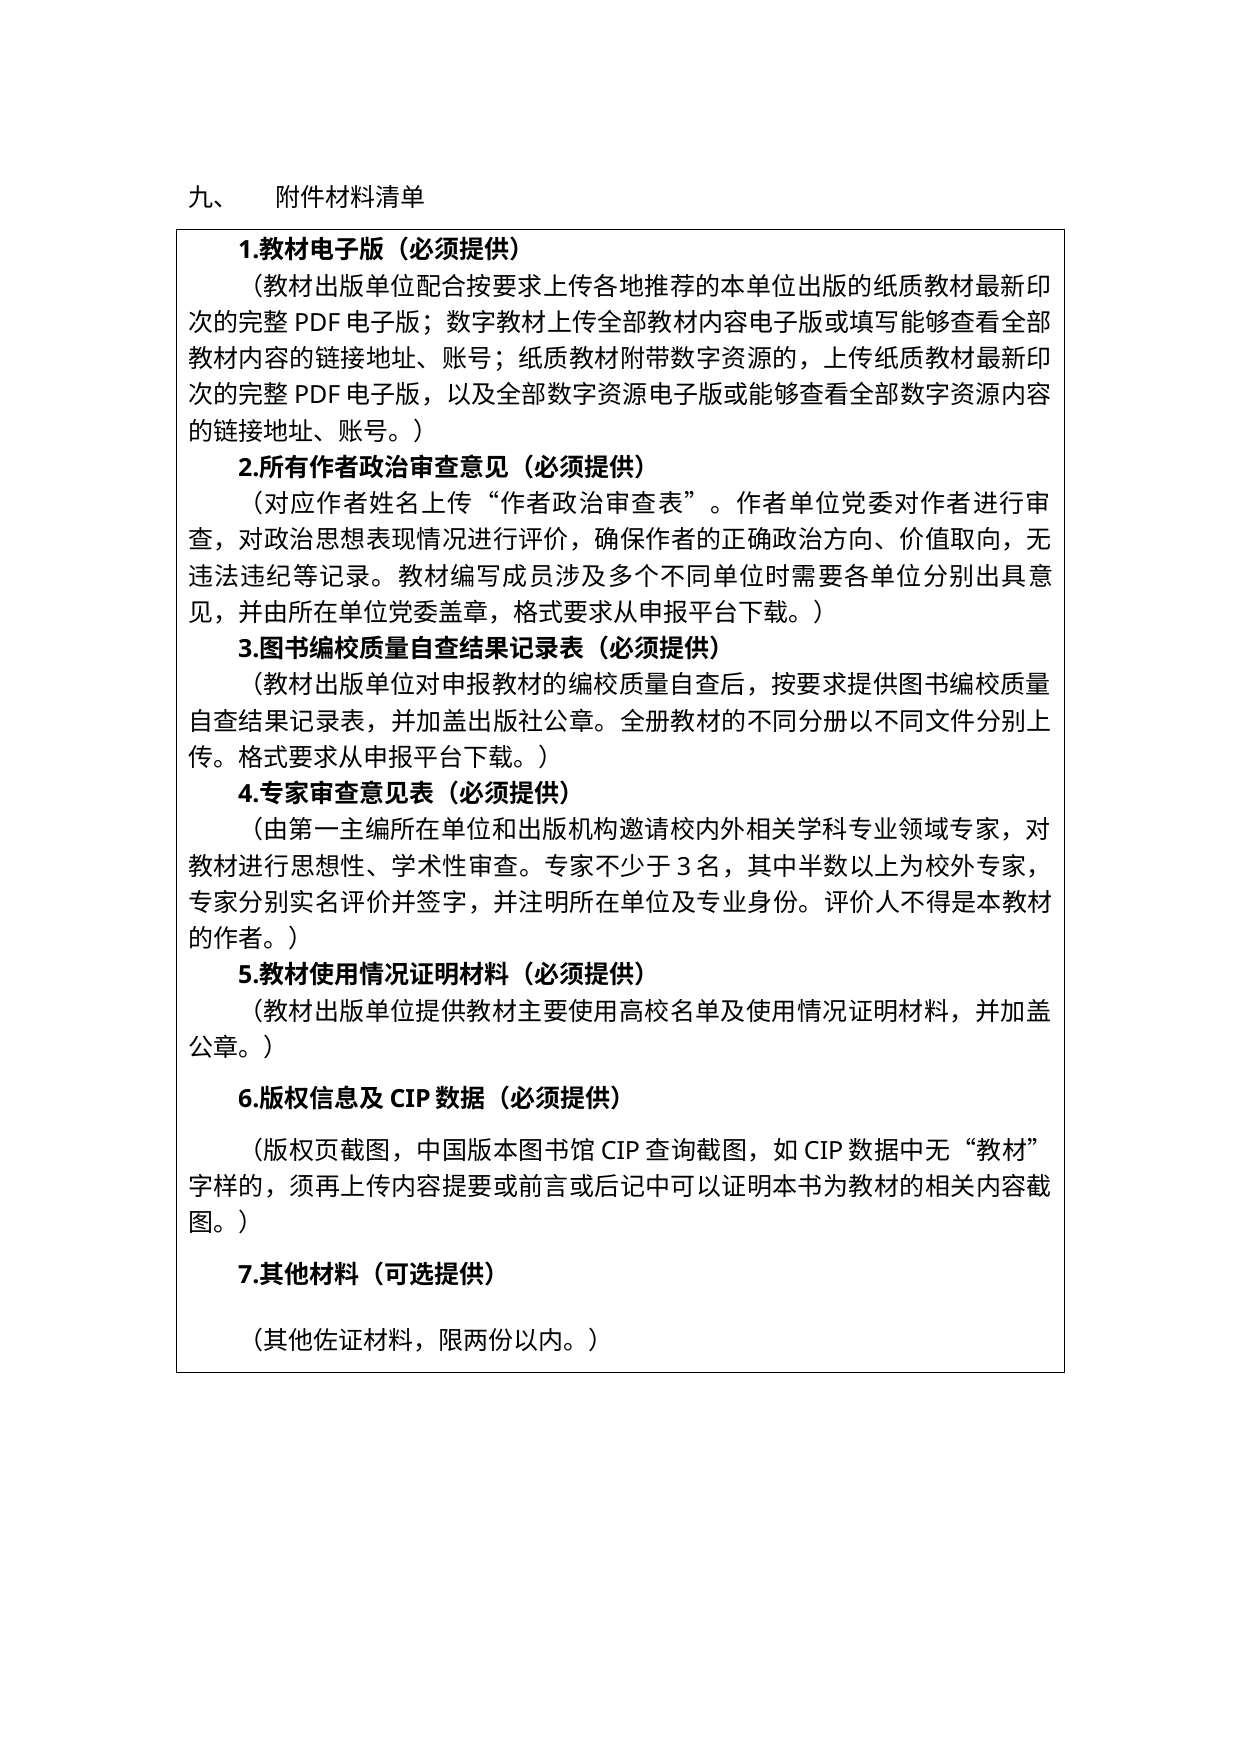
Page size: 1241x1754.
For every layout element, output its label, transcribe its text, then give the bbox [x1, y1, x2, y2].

list 附件材料清单 [188, 162, 1052, 229]
table_header 1.教材电子版（必须提供） （教材出版单位配合按要求上传各地推荐的本单位出版的纸质教材最新印次的完整PDF电子版；数字教材上传全部教材内容电子版或填写能够查看全部教材内容的链接地址、账号；纸质教材附带数字资源的，上传纸质教材最新印次的完整PDF电子版，以及全部数字资源电子版或能够查看全部数字资源内容的链接地址、账号。） 2.所有作者政治审查意见（必须提供） （对应作者姓名上传“作者政治审查表”。作者单位党委对作者进行审查，对政治思想表现情况进行评价，确保作者的正确政治方向、价值取向，无违法违纪等记录。教材编写成员涉及多个不同单位时需要各单位分别出具意见，并由所在单位党委盖章，格式要求从申报平台下载。） 3.图书编校质量自查结果记录表（必须提供） （教材出版单位对申报教材的编校质量自查后，按要求提供图书编校质量自查结果记录表，并加盖出版社公章。全册教材的不同分册以不同文件分别上传。格式要求从申报平台下载。） 4.专家审查意见表（必须提供） （由第一主编所在单位和出版机构邀请校内外相关学科专业领域专家，对教材进行思想性、学术性审查。专家不少于3名，其中半数以上为校外专家，专家分别实名评价并签字，并注明所在单位及专业身份。评价人不得是本教材的作者。） 5.教材使用情况证明材料（必须提供） （教材出版单位提供教材主要使用高校名单及使用情况证明材料，并加盖公章。） 6.版权信息及CIP数据（必须提供） （版权页截图，中国版本图书馆CIP查询截图，如CIP数据中无“教材”字样的，须再上传内容提要或前言或后记中可以证明本书为教材的相关内容截图。） 7.其他材料（可选提供） （其他佐证材料，限两份以内。） [177, 230, 1064, 1372]
